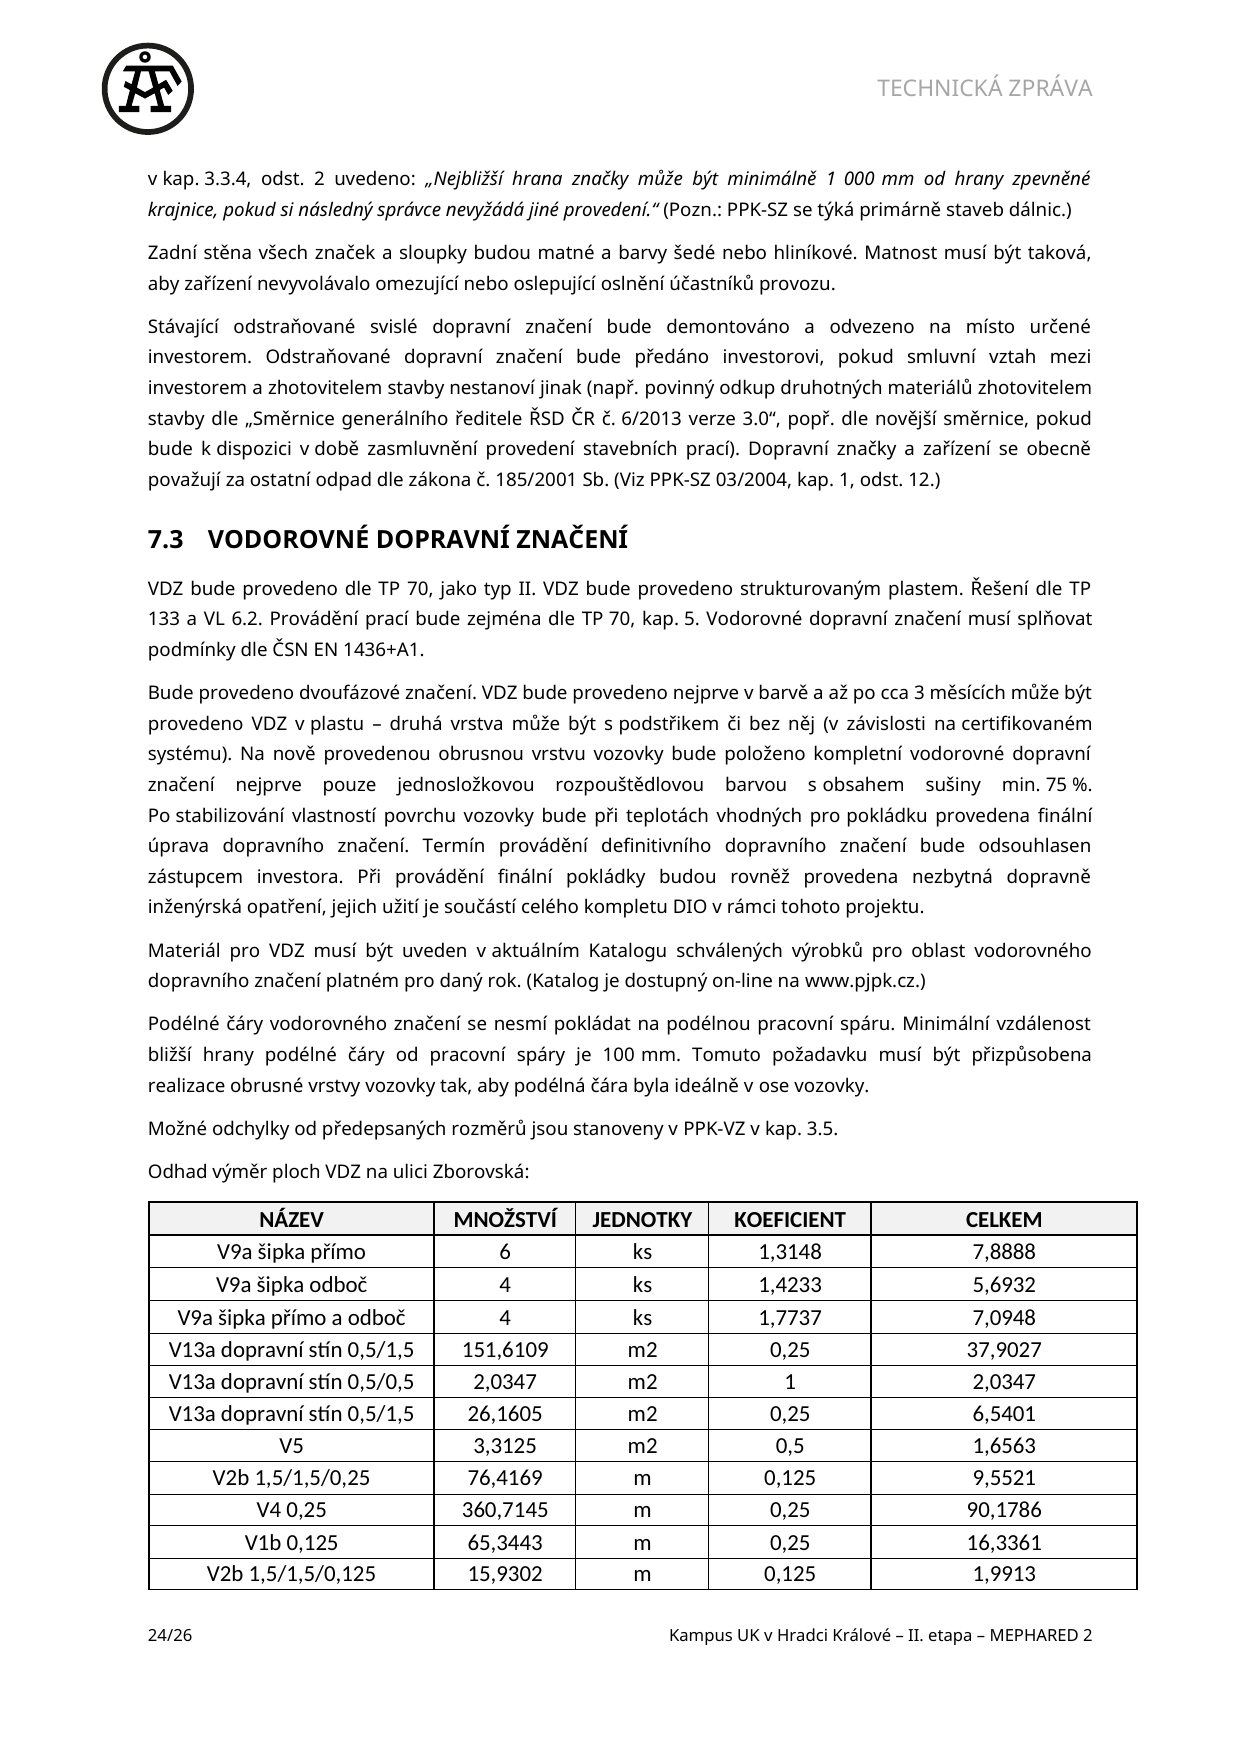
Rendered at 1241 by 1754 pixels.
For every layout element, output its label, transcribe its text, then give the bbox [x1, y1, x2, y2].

text VDZ bude provedeno dle TP 70, jako typ II. VDZ bude provedeno strukturovaným plastem. Řešení dle TP 133 a VL 6.2. Provádění prací bude zejména dle TP 70, kap. 5. Vodorovné dopravní značení musí splňovat podmínky dle ČSN EN 1436+A1. [148, 575, 1092, 662]
table_cell 1,7737 [709, 1301, 870, 1332]
table_cell m2 [576, 1430, 708, 1461]
table_cell V1b 0,125 [150, 1526, 433, 1557]
table_header MNOŽSTVÍ [435, 1203, 575, 1234]
table_cell m [576, 1526, 708, 1557]
table_cell 0,125 [709, 1559, 870, 1589]
table_cell m [576, 1462, 708, 1493]
text Materiál pro VDZ musí být uveden v aktuálním Katalogu schválených výrobků pro oblast vodorovného dopravního značení platném pro daný rok. (Katalog je dostupný on-line na www.pjpk.cz.) [148, 937, 1092, 993]
table_cell m [576, 1495, 708, 1525]
table_cell 1,4233 [709, 1268, 870, 1300]
table_cell 15,9302 [435, 1559, 575, 1589]
table_cell m [576, 1559, 708, 1589]
table_cell V2b 1,5/1,5/0,125 [150, 1559, 433, 1589]
table_cell m2 [576, 1334, 708, 1365]
table_header KOEFICIENT [709, 1203, 870, 1234]
table_cell V9a šipka přímo a odboč [150, 1301, 433, 1332]
table_cell 4 [435, 1301, 575, 1332]
table_cell 4 [435, 1268, 575, 1300]
table_cell 26,1605 [435, 1398, 575, 1429]
table_cell ks [576, 1236, 708, 1267]
table_header NÁZEV [150, 1203, 433, 1234]
table_cell V13a dopravní stín 0,5/1,5 [150, 1334, 433, 1365]
table_cell 360,7145 [435, 1495, 575, 1525]
table_cell 1,9913 [872, 1559, 1136, 1589]
table_cell 6,5401 [872, 1398, 1136, 1429]
table_cell 76,4169 [435, 1462, 575, 1493]
table_cell m2 [576, 1366, 708, 1397]
table_cell 5,6932 [872, 1268, 1136, 1300]
table_cell 0,5 [709, 1430, 870, 1461]
table_cell V9a šipka odboč [150, 1268, 433, 1300]
table_cell 151,6109 [435, 1334, 575, 1365]
table_cell ks [576, 1268, 708, 1300]
table_cell 1,6563 [872, 1430, 1136, 1461]
table_cell 65,3443 [435, 1526, 575, 1557]
table_cell 0,25 [709, 1526, 870, 1557]
table_cell 37,9027 [872, 1334, 1136, 1365]
table_cell V13a dopravní stín 0,5/0,5 [150, 1366, 433, 1397]
table_cell 90,1786 [872, 1495, 1136, 1525]
table_cell 7,0948 [872, 1301, 1136, 1332]
table_cell 1 [709, 1366, 870, 1397]
text Odhad výměr ploch VDZ na ulici Zborovská: [148, 1158, 1092, 1184]
table_cell m2 [576, 1398, 708, 1429]
table_cell V4 0,25 [150, 1495, 433, 1525]
table_cell 2,0347 [435, 1366, 575, 1397]
text Zadní stěna všech značek a sloupky budou matné a barvy šedé nebo hliníkové. Matnost musí být taková, aby zařízení nevyvolávalo omezující nebo oslepující oslnění účastníků provozu. [148, 239, 1092, 295]
table_cell V5 [150, 1430, 433, 1461]
table_cell V9a šipka přímo [150, 1236, 433, 1267]
table_cell 3,3125 [435, 1430, 575, 1461]
text Možné odchylky od předepsaných rozměrů jsou stanoveny v PPK-VZ v kap. 3.5. [148, 1115, 1092, 1141]
table_header JEDNOTKY [576, 1203, 708, 1234]
subtitle Vodorovné dopravní značení [148, 522, 1092, 556]
table_cell V2b 1,5/1,5/0,25 [150, 1462, 433, 1493]
table_cell 7,8888 [872, 1236, 1136, 1267]
table_cell V13a dopravní stín 0,5/1,5 [150, 1398, 433, 1429]
table_header CELKEM [872, 1203, 1136, 1234]
table_cell 9,5521 [872, 1462, 1136, 1493]
table_cell ks [576, 1301, 708, 1332]
text Stávající odstraňované svislé dopravní značení bude demontováno a odvezeno na místo určené investorem. Odstraňované dopravní značení bude předáno investorovi, pokud smluvní vztah mezi investorem a zhotovitelem stavby nestanoví jinak (např. povinný odkup druhotných materiálů zhotovitelem stavby dle „Směrnice generálního ředitele ŘSD ČR č. 6/2013 verze 3.0“, popř. dle novější směrnice, pokud bude k dispozici v době zasmluvnění provedení stavebních prací). Dopravní značky a zařízení se obecně považují za ostatní odpad dle zákona č. 185/2001 Sb. (Viz PPK-SZ 03/2004, kap. 1, odst. 12.) [148, 313, 1092, 492]
table_cell 0,25 [709, 1334, 870, 1365]
table_cell 0,25 [709, 1495, 870, 1525]
table_cell 0,125 [709, 1462, 870, 1493]
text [148, 165, 1092, 222]
table_cell 2,0347 [872, 1366, 1136, 1397]
table_cell 1,3148 [709, 1236, 870, 1267]
table_cell 0,25 [709, 1398, 870, 1429]
table_cell 16,3361 [872, 1526, 1136, 1557]
text Podélné čáry vodorovného značení se nesmí pokládat na podélnou pracovní spáru. Minimální vzdálenost bližší hrany podélné čáry od pracovní spáry je 100 mm. Tomuto požadavku musí být přizpůsobena realizace obrusné vrstvy vozovky tak, aby podélná čára byla ideálně v ose vozovky. [148, 1011, 1092, 1097]
text Bude provedeno dvoufázové značení. VDZ bude provedeno nejprve v barvě a až po cca 3 měsících může být provedeno VDZ v plastu – druhá vrstva může být s podstřikem či bez něj (v závislosti na certifikovaném systému). Na nově provedenou obrusnou vrstvu vozovky bude položeno kompletní vodorovné dopravní značení nejprve pouze jednosložkovou rozpouštědlovou barvou s obsahem sušiny min. 75 %. Po stabilizování vlastností povrchu vozovky bude při teplotách vhodných pro pokládku provedena finální úprava dopravního značení. Termín provádění definitivního dopravního značení bude odsouhlasen zástupcem investora. Při provádění finální pokládky budou rovněž provedena nezbytná dopravně inženýrská opatření, jejich užití je součástí celého kompletu DIO v rámci tohoto projektu. [148, 679, 1092, 919]
table_cell 6 [435, 1236, 575, 1267]
